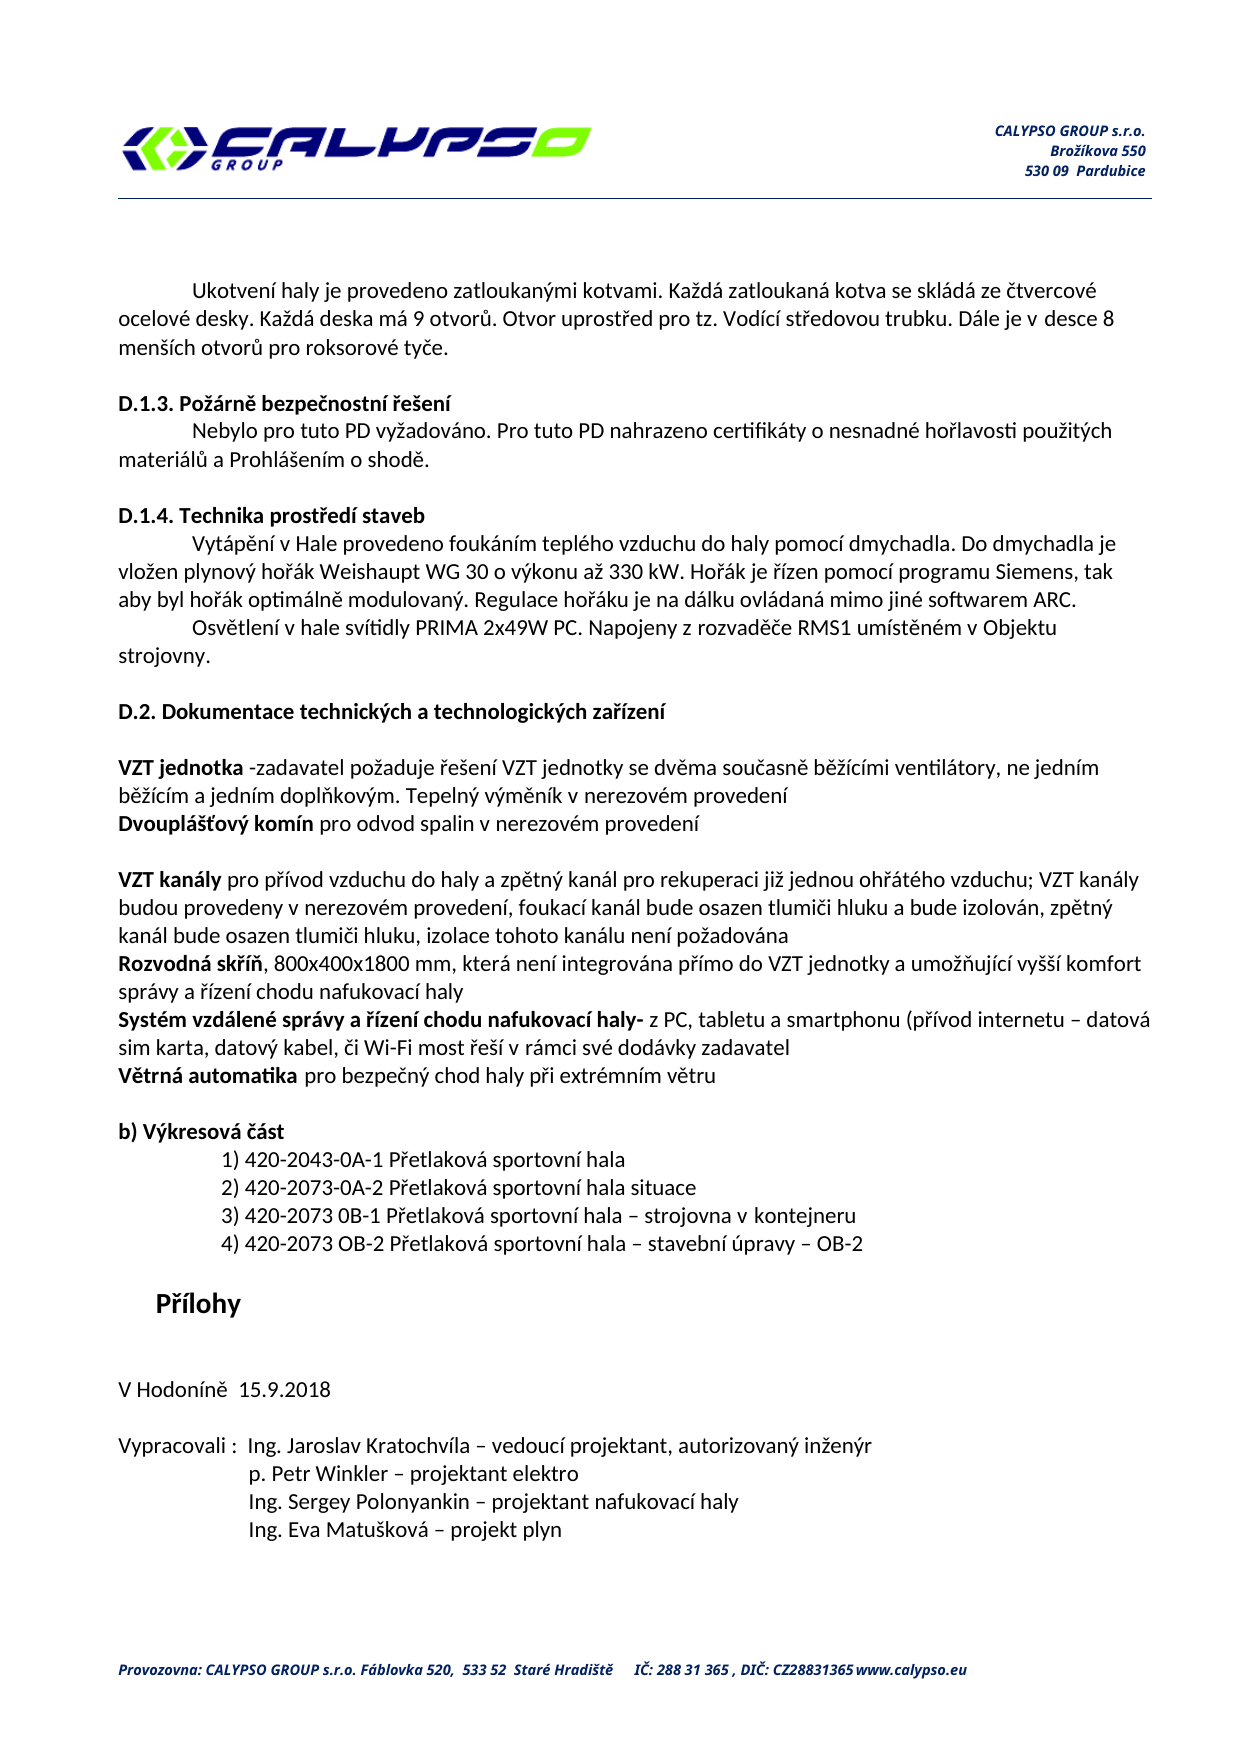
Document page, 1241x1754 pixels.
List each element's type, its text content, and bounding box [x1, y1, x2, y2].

text Vytápění v Hale provedeno foukáním teplého vzduchu do haly pomocí dmychadla. Do dmychadla je vložen plynový hořák Weishaupt WG 30 o výkonu až 330 kW. Hořák je řízen pomocí programu Siemens, tak aby byl hořák optimálně modulovaný. Regulace hořáku je na dálku ovládaná mimo jiné softwarem ARC. [118, 529, 1152, 613]
text Větrná automatika pro bezpečný chod haly při extrémním větru [118, 1061, 1152, 1089]
text D.2. Dokumentace technických a technologických zařízení [118, 697, 1152, 725]
picture [118, 73, 604, 196]
text Vypracovali : Ing. Jaroslav Kratochvíla – vedoucí projektant, autorizovaný inženýr [118, 1431, 1152, 1459]
text 3) 420-2073 0B-1 Přetlaková sportovní hala – strojovna v kontejneru [118, 1201, 1152, 1229]
text Systém vzdálené správy a řízení chodu nafukovací haly- z PC, tabletu a smartphonu (přívod internetu – datová sim karta, datový kabel, či Wi-Fi most řeší v rámci své dodávky zadavatel [118, 1005, 1152, 1061]
text Ing. Eva Matušková – projekt plyn [118, 1515, 1152, 1543]
text 1) 420-2043-0A-1 Přetlaková sportovní hala [118, 1145, 1152, 1173]
text VZT jednotka -zadavatel požaduje řešení VZT jednotky se dvěma současně běžícími ventilátory, ne jedním běžícím a jedním doplňkovým. Tepelný výměník v nerezovém provedení [118, 753, 1152, 809]
text Rozvodná skříň, 800x400x1800 mm, která není integrována přímo do VZT jednotky a umožňující vyšší komfort správy a řízení chodu nafukovací haly [118, 949, 1152, 1005]
text D.1.3. Požárně bezpečnostní řešení [118, 389, 1152, 417]
text 2) 420-2073-0A-2 Přetlaková sportovní hala situace [118, 1173, 1152, 1201]
text Osvětlení v hale svítidly PRIMA 2x49W PC. Napojeny z rozvaděče RMS1 umístěném v Objektu strojovny. [118, 613, 1152, 669]
text b) Výkresová část [118, 1117, 1152, 1145]
text VZT kanály pro přívod vzduchu do haly a zpětný kanál pro rekuperaci již jednou ohřátého vzduchu; VZT kanály budou provedeny v nerezovém provedení, foukací kanál bude osazen tlumiči hluku a bude izolován, zpětný kanál bude osazen tlumiči hluku, izolace tohoto kanálu není požadována [118, 865, 1152, 949]
text D.1.4. Technika prostředí staveb [118, 501, 1152, 529]
text Přílohy [156, 1285, 1152, 1321]
text 4) 420-2073 OB-2 Přetlaková sportovní hala – stavební úpravy – OB-2 [118, 1229, 1152, 1257]
text Ing. Sergey Polonyankin – projektant nafukovací haly [118, 1487, 1152, 1515]
text Nebylo pro tuto PD vyžadováno. Pro tuto PD nahrazeno certifikáty o nesnadné hořlavosti použitých materiálů a Prohlášením o shodě. [118, 417, 1152, 473]
text Ukotvení haly je provedeno zatloukanými kotvami. Každá zatloukaná kotva se skládá ze čtvercové ocelové desky. Každá deska má 9 otvorů. Otvor uprostřed pro tz. Vodící středovou trubku. Dále je v desce 8 menších otvorů pro roksorové tyče. [118, 277, 1152, 361]
text p. Petr Winkler – projektant elektro [118, 1459, 1152, 1487]
text V Hodoníně 15.9.2018 [118, 1375, 1152, 1403]
text Dvouplášťový komín pro odvod spalin v nerezovém provedení [118, 809, 1152, 837]
